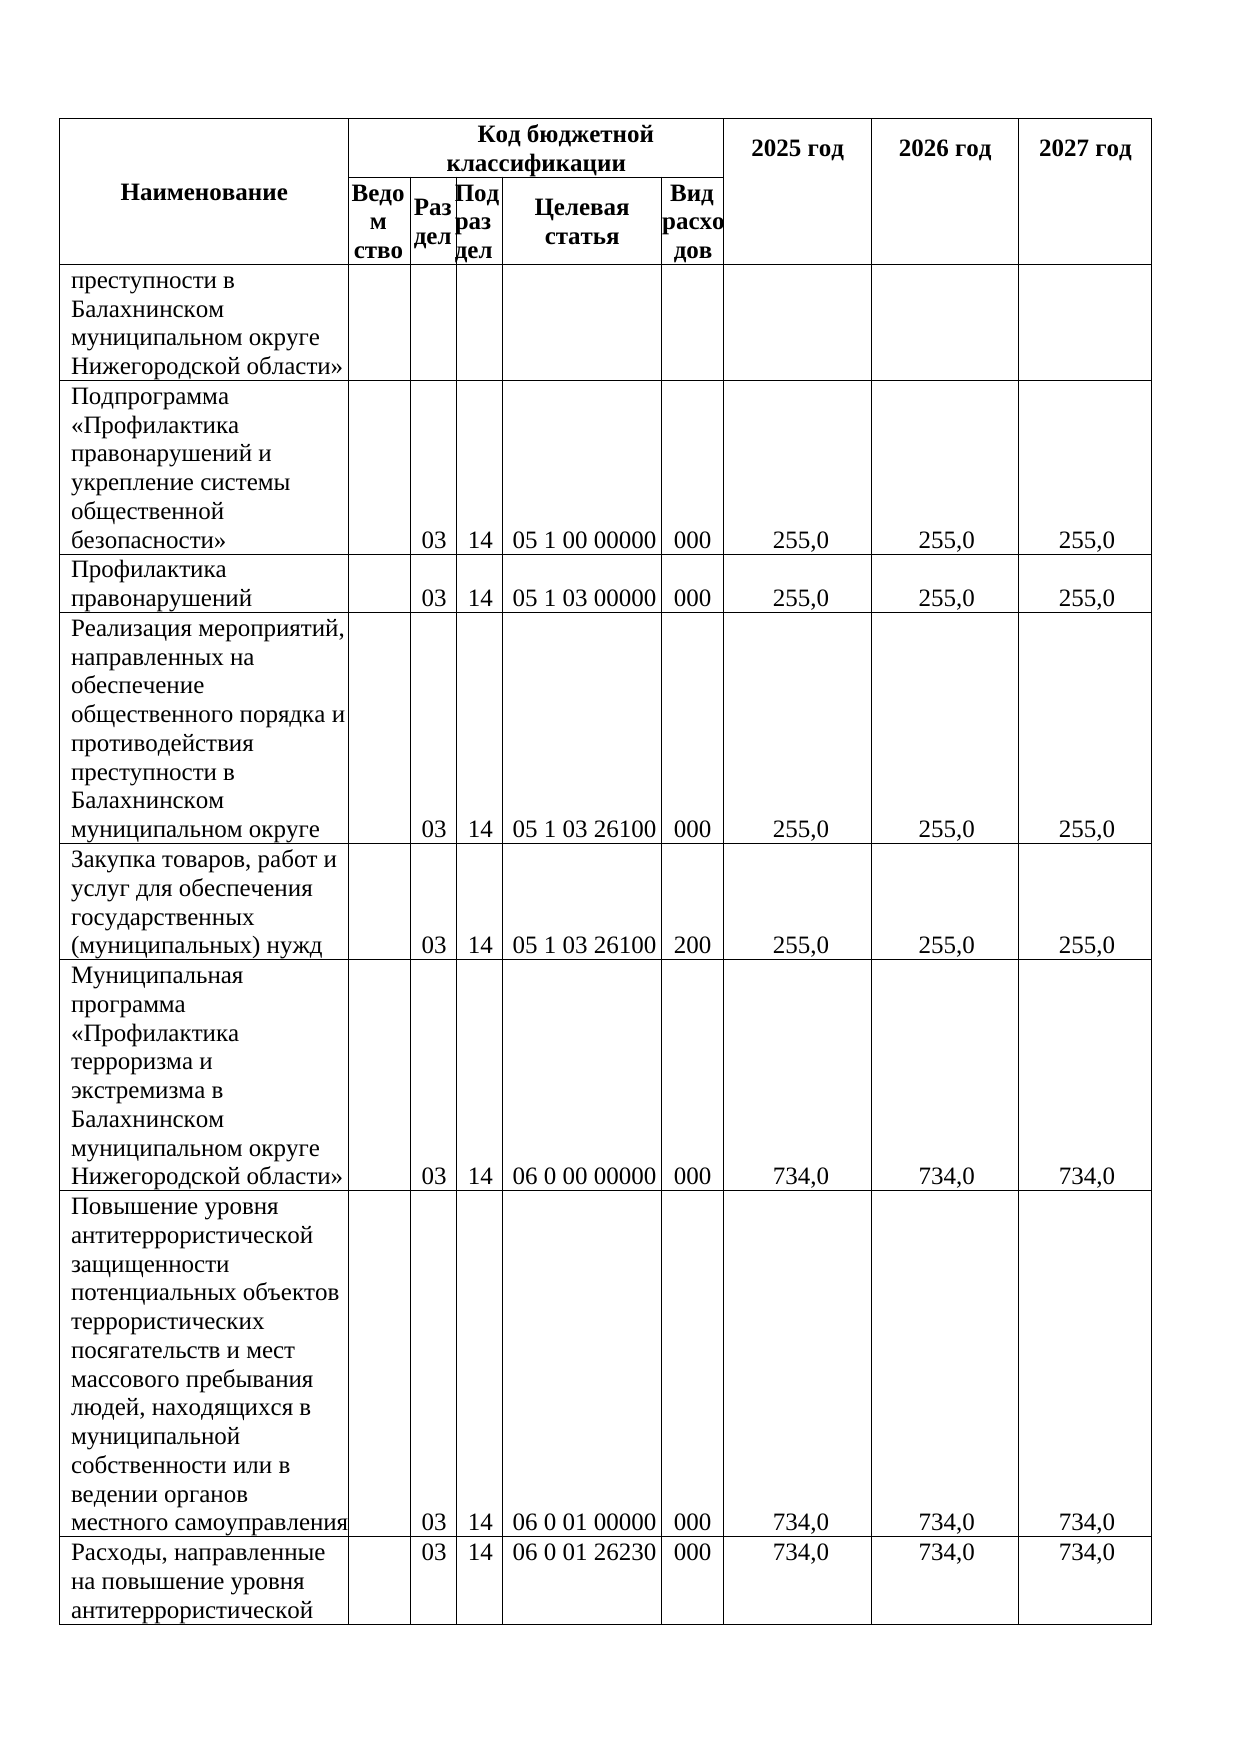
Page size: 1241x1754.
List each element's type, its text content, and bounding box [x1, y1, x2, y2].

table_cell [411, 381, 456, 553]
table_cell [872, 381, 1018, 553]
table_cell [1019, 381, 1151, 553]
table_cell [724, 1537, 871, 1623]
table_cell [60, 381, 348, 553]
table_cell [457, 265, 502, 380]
table_header 2025 год [724, 119, 871, 177]
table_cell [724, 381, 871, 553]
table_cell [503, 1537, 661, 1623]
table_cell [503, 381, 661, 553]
table_cell Раз дел [411, 178, 456, 264]
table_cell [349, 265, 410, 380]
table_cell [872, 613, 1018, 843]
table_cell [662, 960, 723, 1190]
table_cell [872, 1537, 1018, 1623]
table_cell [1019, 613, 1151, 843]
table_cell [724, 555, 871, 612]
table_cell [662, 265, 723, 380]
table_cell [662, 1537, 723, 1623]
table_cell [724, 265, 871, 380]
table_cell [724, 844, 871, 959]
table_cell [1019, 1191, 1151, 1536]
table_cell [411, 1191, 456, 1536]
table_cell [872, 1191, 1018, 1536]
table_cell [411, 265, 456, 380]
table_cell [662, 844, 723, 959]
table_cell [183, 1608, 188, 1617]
table_cell Целевая статья [503, 178, 661, 264]
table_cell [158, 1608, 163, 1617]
table_cell [724, 177, 871, 264]
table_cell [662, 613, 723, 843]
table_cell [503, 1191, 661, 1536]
table_header 2027 год [1019, 119, 1151, 177]
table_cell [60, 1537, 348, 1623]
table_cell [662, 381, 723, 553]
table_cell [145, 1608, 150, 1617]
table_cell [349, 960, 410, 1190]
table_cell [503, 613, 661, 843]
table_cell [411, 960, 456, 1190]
table_cell Под раз дел [457, 178, 502, 264]
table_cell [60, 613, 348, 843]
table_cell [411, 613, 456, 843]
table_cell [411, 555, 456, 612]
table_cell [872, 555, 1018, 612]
table_header 2026 год [872, 119, 1018, 177]
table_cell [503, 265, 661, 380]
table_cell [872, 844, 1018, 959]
table_cell Ведом ство [349, 178, 410, 264]
table_cell [1019, 177, 1151, 264]
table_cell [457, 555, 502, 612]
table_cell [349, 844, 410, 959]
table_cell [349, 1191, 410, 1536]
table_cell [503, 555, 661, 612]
table_header Код бюджетной классификации [349, 119, 723, 177]
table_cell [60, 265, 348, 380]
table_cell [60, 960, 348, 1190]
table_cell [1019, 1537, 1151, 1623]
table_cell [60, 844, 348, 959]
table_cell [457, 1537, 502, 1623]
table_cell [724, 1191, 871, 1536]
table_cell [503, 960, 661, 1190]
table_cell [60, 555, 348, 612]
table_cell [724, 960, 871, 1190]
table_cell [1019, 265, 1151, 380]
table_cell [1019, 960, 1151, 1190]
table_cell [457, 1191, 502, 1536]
table_cell [872, 177, 1018, 264]
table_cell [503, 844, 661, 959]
table_header Наименование [60, 119, 348, 264]
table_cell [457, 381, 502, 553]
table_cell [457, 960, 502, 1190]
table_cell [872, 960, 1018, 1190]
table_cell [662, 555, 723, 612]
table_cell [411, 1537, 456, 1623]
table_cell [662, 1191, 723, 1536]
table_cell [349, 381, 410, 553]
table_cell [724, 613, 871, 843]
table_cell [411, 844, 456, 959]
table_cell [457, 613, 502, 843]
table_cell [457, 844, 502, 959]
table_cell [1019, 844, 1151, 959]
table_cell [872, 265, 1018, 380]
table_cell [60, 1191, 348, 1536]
table_cell Вид расходов [662, 178, 723, 264]
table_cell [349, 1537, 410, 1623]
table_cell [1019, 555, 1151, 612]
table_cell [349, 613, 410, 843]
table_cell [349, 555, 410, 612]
